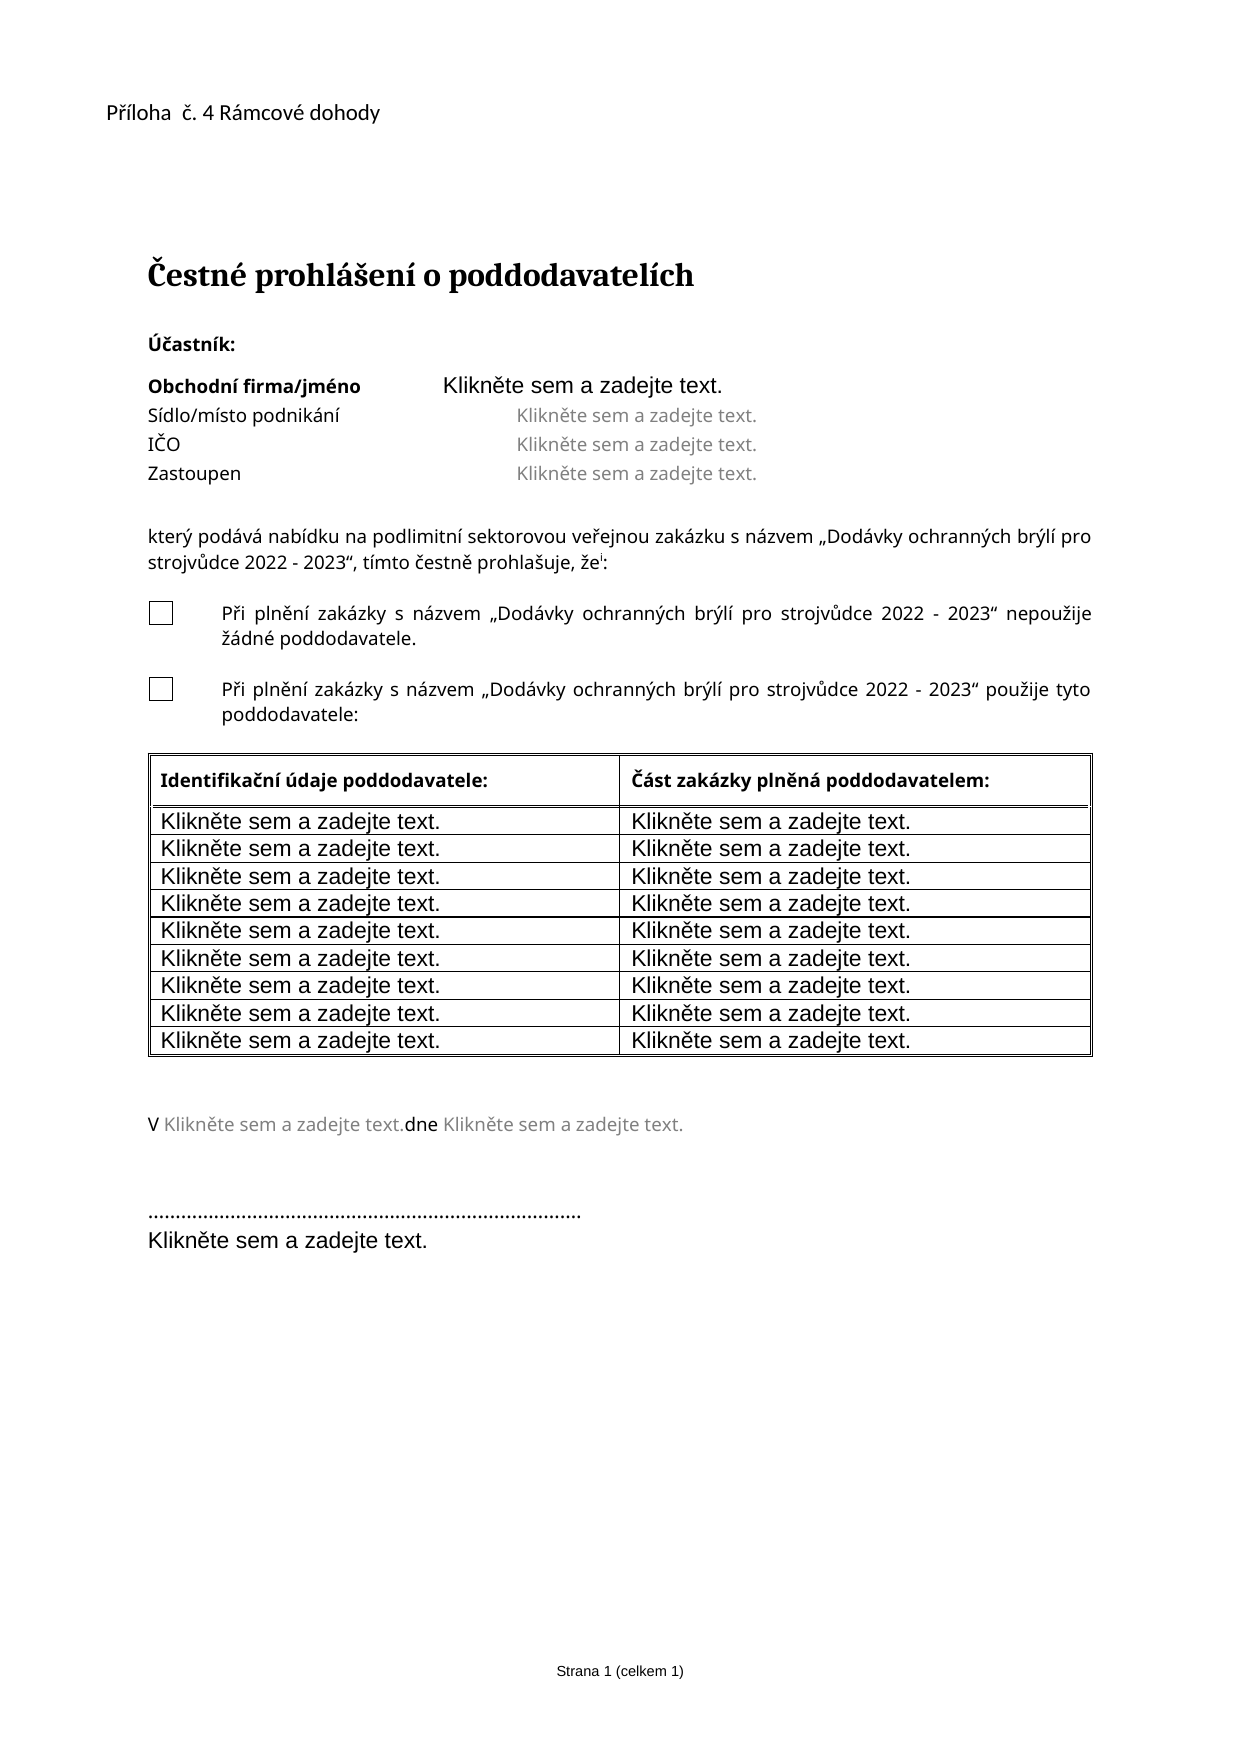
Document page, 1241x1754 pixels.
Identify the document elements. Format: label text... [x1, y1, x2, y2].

text Obchodní firma/jméno [148, 370, 1093, 399]
text Při plnění zakázky s názvem „Dodávky ochranných brýlí pro strojvůdce 2022 - 2023“ použije tyto poddodavatele: [148, 676, 1093, 727]
text Účastník: [148, 326, 1093, 357]
text V dne [148, 1108, 1092, 1137]
text IČO [148, 428, 1093, 457]
table_header Část zakázky plněná poddodavatelem: [620, 756, 1090, 805]
text Při plnění zakázky s názvem „Dodávky ochranných brýlí pro strojvůdce 2022 - 2023“ nepoužije žádné poddodavatele. [148, 600, 1093, 651]
text Zastoupen [148, 457, 1093, 486]
subtitle Čestné prohlášení o poddodavatelích [148, 256, 1093, 295]
text Sídlo/místo podnikání [148, 399, 1093, 428]
text ……………………………………………………………………. [148, 1195, 1092, 1224]
text který podává nabídku na podlimitní sektorovou veřejnou zakázku s názvem „Dodávky ochranných brýlí pro strojvůdce 2022 - 2023“, tímto čestně prohlašuje, že: [148, 524, 1093, 575]
table_header Identifikační údaje poddodavatele: [151, 756, 619, 805]
